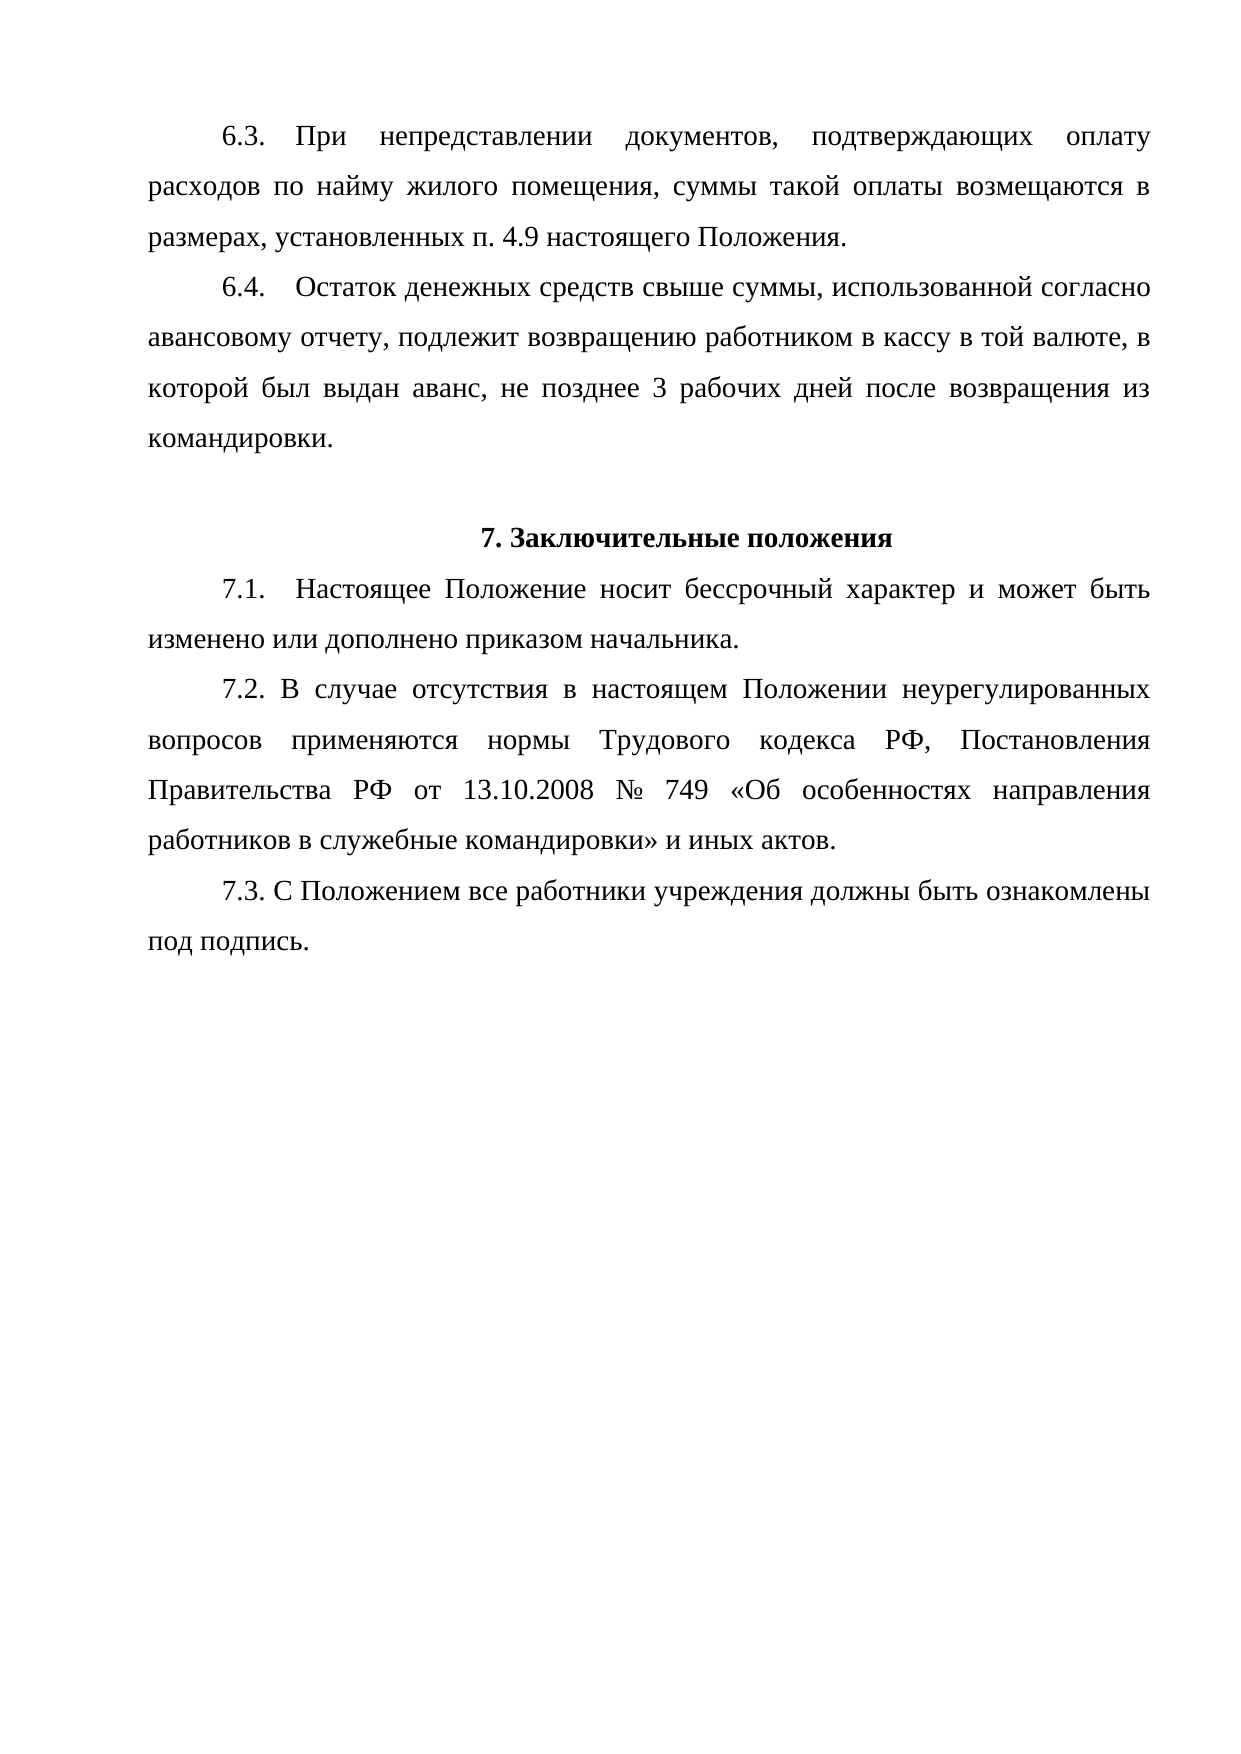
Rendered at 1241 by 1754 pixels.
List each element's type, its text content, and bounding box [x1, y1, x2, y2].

text 7.1. Настоящее Положение носит бессрочный характер и может быть изменено или дополнено приказом начальника. [148, 571, 1152, 655]
text 6.3. При непредставлении документов, подтверждающих оплату расходов по найму жилого помещения, суммы такой оплаты возмещаются в размерах, установленных п. 4.9 настоящего Положения. [148, 118, 1152, 252]
text 7.3. С Положением все работники учреждения должны быть ознакомлены под подпись. [148, 873, 1152, 957]
text 7. Заключительные положения [148, 521, 1152, 554]
text 6.4. Остаток денежных средств свыше суммы, использованной согласно авансовому отчету, подлежит возвращению работником в кассу в той валюте, в которой был выдан аванс, не позднее 3 рабочих дней после возвращения из командировки. [148, 269, 1152, 453]
text 7.2. В случае отсутствия в настоящем Положении неурегулированных вопросов применяются нормы Трудового кодекса РФ, Постановления Правительства РФ от 13.10.2008 № 749 «Об особенностях направления работников в служебные командировки» и иных актов. [148, 672, 1152, 856]
